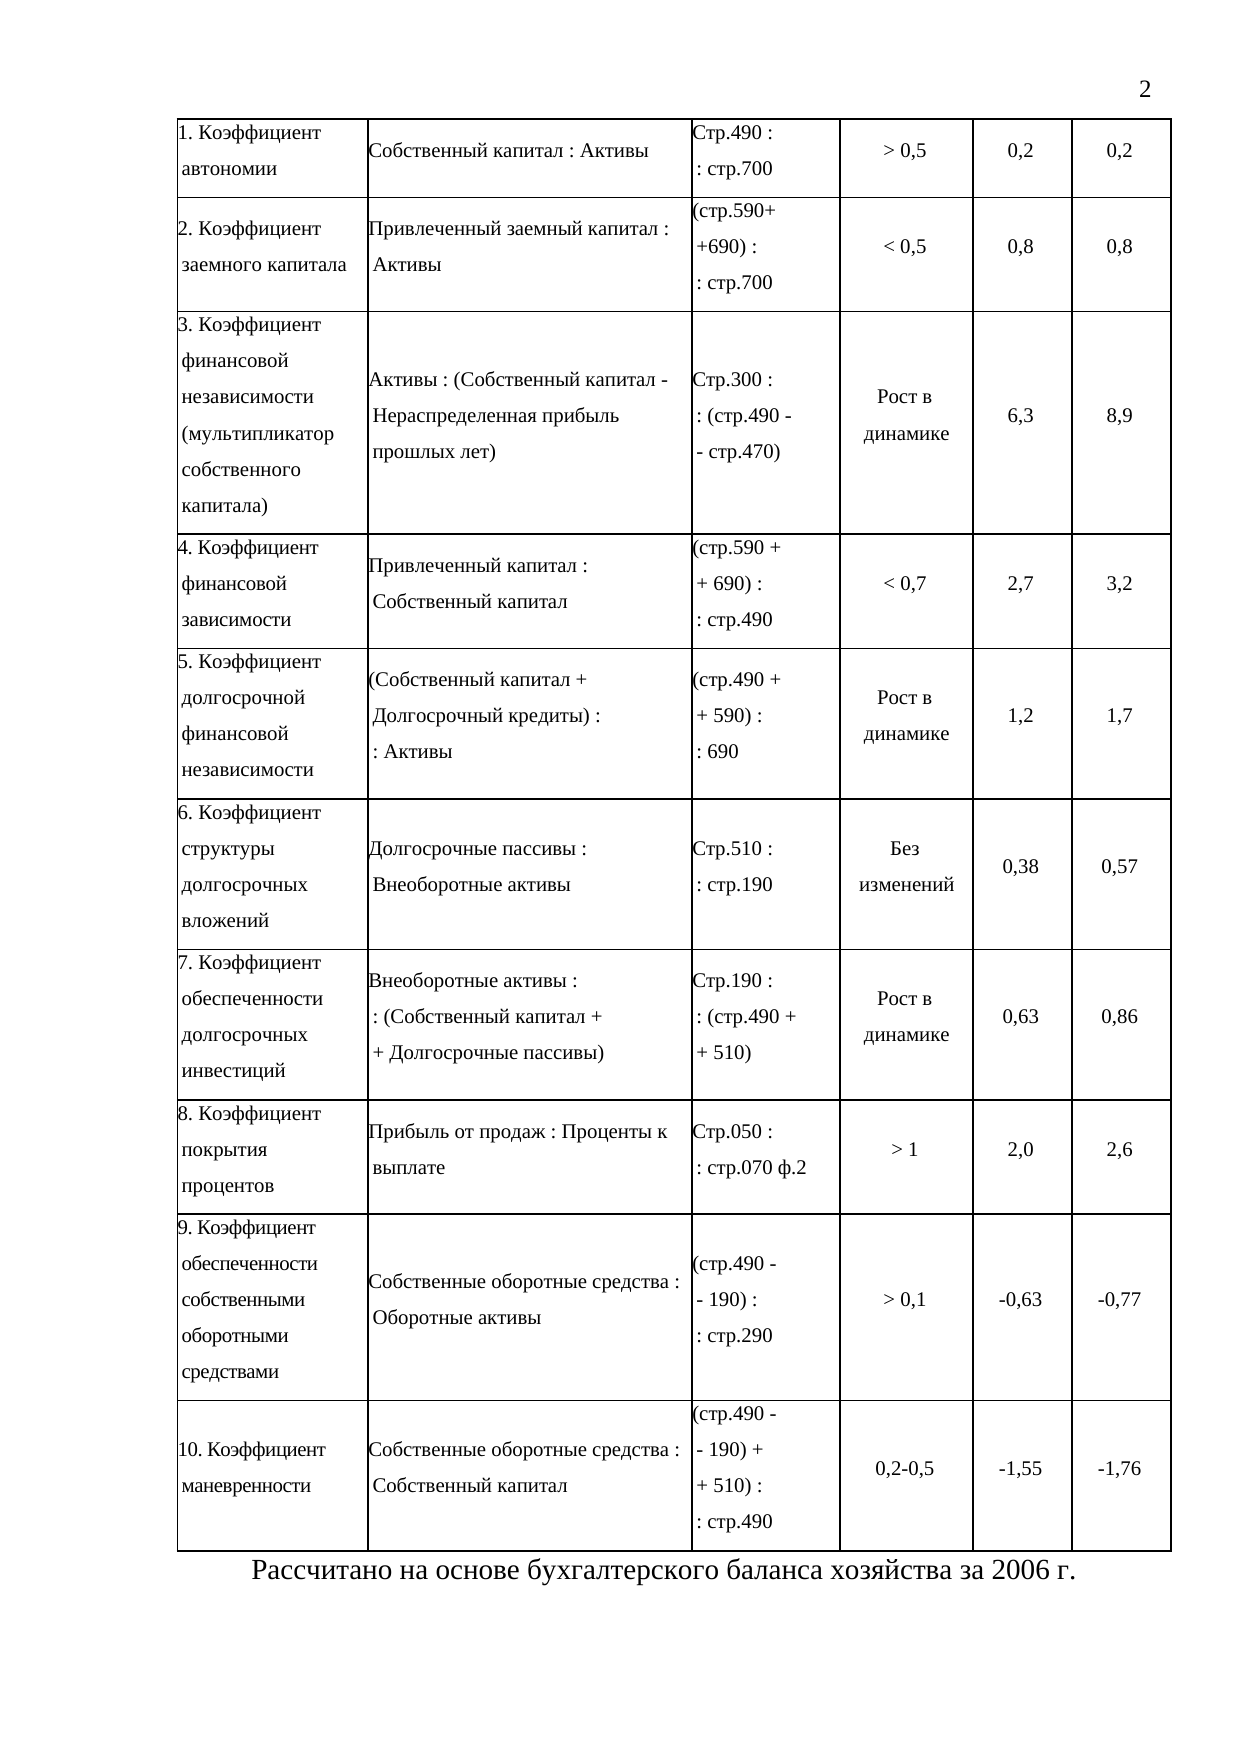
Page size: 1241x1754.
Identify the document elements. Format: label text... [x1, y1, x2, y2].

table_cell (стр.490 - - 190) + + 510) : : стр.490 [693, 1401, 839, 1550]
table_cell 7. Коэффициент обеспеченности долгосрочных инвестиций [178, 950, 367, 1099]
table_cell 1. Коэффициент автономии [178, 120, 367, 196]
table_cell 0,8 [1073, 198, 1170, 311]
table_cell > 1 [841, 1101, 972, 1213]
table_cell 8. Коэффициент покрытия процентов [178, 1101, 367, 1213]
table_cell (стр.490 - - 190) : : стр.290 [693, 1215, 839, 1400]
table_cell 2,0 [974, 1101, 1071, 1213]
table_cell -1,76 [1073, 1401, 1170, 1550]
table_cell Прибыль от продаж : Проценты к выплате [369, 1101, 691, 1213]
table_cell 0,57 [1073, 800, 1170, 948]
table_cell 2,6 [1073, 1101, 1170, 1213]
text Рассчитано на основе бухгалтерского баланса хозяйства за 2006 г. [177, 1552, 1152, 1585]
table_cell (Собственный капитал + Долгосрочный кредиты) : : Активы [369, 649, 691, 798]
table_cell 0,2 [1073, 120, 1170, 196]
table_cell 0,63 [974, 950, 1071, 1099]
table_cell Без изменений [841, 800, 972, 948]
table_cell 4. Коэффициент финансовой зависимости [178, 535, 367, 648]
table_cell -1,55 [974, 1401, 1071, 1550]
table_cell Привлеченный заемный капитал : Активы [369, 198, 691, 311]
table_cell 8,9 [1073, 312, 1170, 533]
table_cell Собственный капитал : Активы [369, 120, 691, 196]
table_cell 1,7 [1073, 649, 1170, 798]
table_cell Стр.190 : : (стр.490 + + 510) [693, 950, 839, 1099]
table_cell 1,2 [974, 649, 1071, 798]
table_cell (стр.590 + + 690) : : стр.490 [693, 535, 839, 648]
table_cell Стр.050 : : стр.070 ф.2 [693, 1101, 839, 1213]
table_cell Стр.490 : : стр.700 [693, 120, 839, 196]
table_cell 2,7 [974, 535, 1071, 648]
table_cell (стр.490 + + 590) : : 690 [693, 649, 839, 798]
table_cell 0,2-0,5 [841, 1401, 972, 1550]
table_cell 10. Коэффициент маневренности [178, 1401, 367, 1550]
table_cell Рост в динамике [841, 649, 972, 798]
table_cell < 0,5 [841, 198, 972, 311]
table_cell Активы : (Собственный капитал - Нераспределенная прибыль прошлых лет) [369, 312, 691, 533]
table_cell 0,2 [974, 120, 1071, 196]
table_cell Собственные оборотные средства : Оборотные активы [369, 1215, 691, 1400]
table_cell -0,77 [1073, 1215, 1170, 1400]
table_cell Рост в динамике [841, 312, 972, 533]
table_cell 0,38 [974, 800, 1071, 948]
table_cell Внеоборотные активы : : (Собственный капитал + + Долгосрочные пассивы) [369, 950, 691, 1099]
table_cell 0,8 [974, 198, 1071, 311]
table_cell Привлеченный капитал : Собственный капитал [369, 535, 691, 648]
table_cell 3. Коэффициент финансовой независимости (мультипликатор собственного капитала) [178, 312, 367, 533]
table_cell < 0,7 [841, 535, 972, 648]
table_cell 6. Коэффициент структуры долгосрочных вложений [178, 800, 367, 948]
table_cell 6,3 [974, 312, 1071, 533]
table_cell Долгосрочные пассивы : Внеоборотные активы [369, 800, 691, 948]
table_cell -0,63 [974, 1215, 1071, 1400]
table_cell 3,2 [1073, 535, 1170, 648]
table_cell 5. Коэффициент долгосрочной финансовой независимости [178, 649, 367, 798]
table_cell Рост в динамике [841, 950, 972, 1099]
table_cell Стр.300 : : (стр.490 - - стр.470) [693, 312, 839, 533]
table_cell 2. Коэффициент заемного капитала [178, 198, 367, 311]
table_cell 9. Коэффициент обеспеченности собственными оборотными средствами [178, 1215, 367, 1400]
table_cell > 0,1 [841, 1215, 972, 1400]
table_cell > 0,5 [841, 120, 972, 196]
table_cell (стр.590+ +690) : : стр.700 [693, 198, 839, 311]
table_cell Стр.510 : : стр.190 [693, 800, 839, 948]
table_cell Собственные оборотные средства : Собственный капитал [369, 1401, 691, 1550]
table_cell 0,86 [1073, 950, 1170, 1099]
